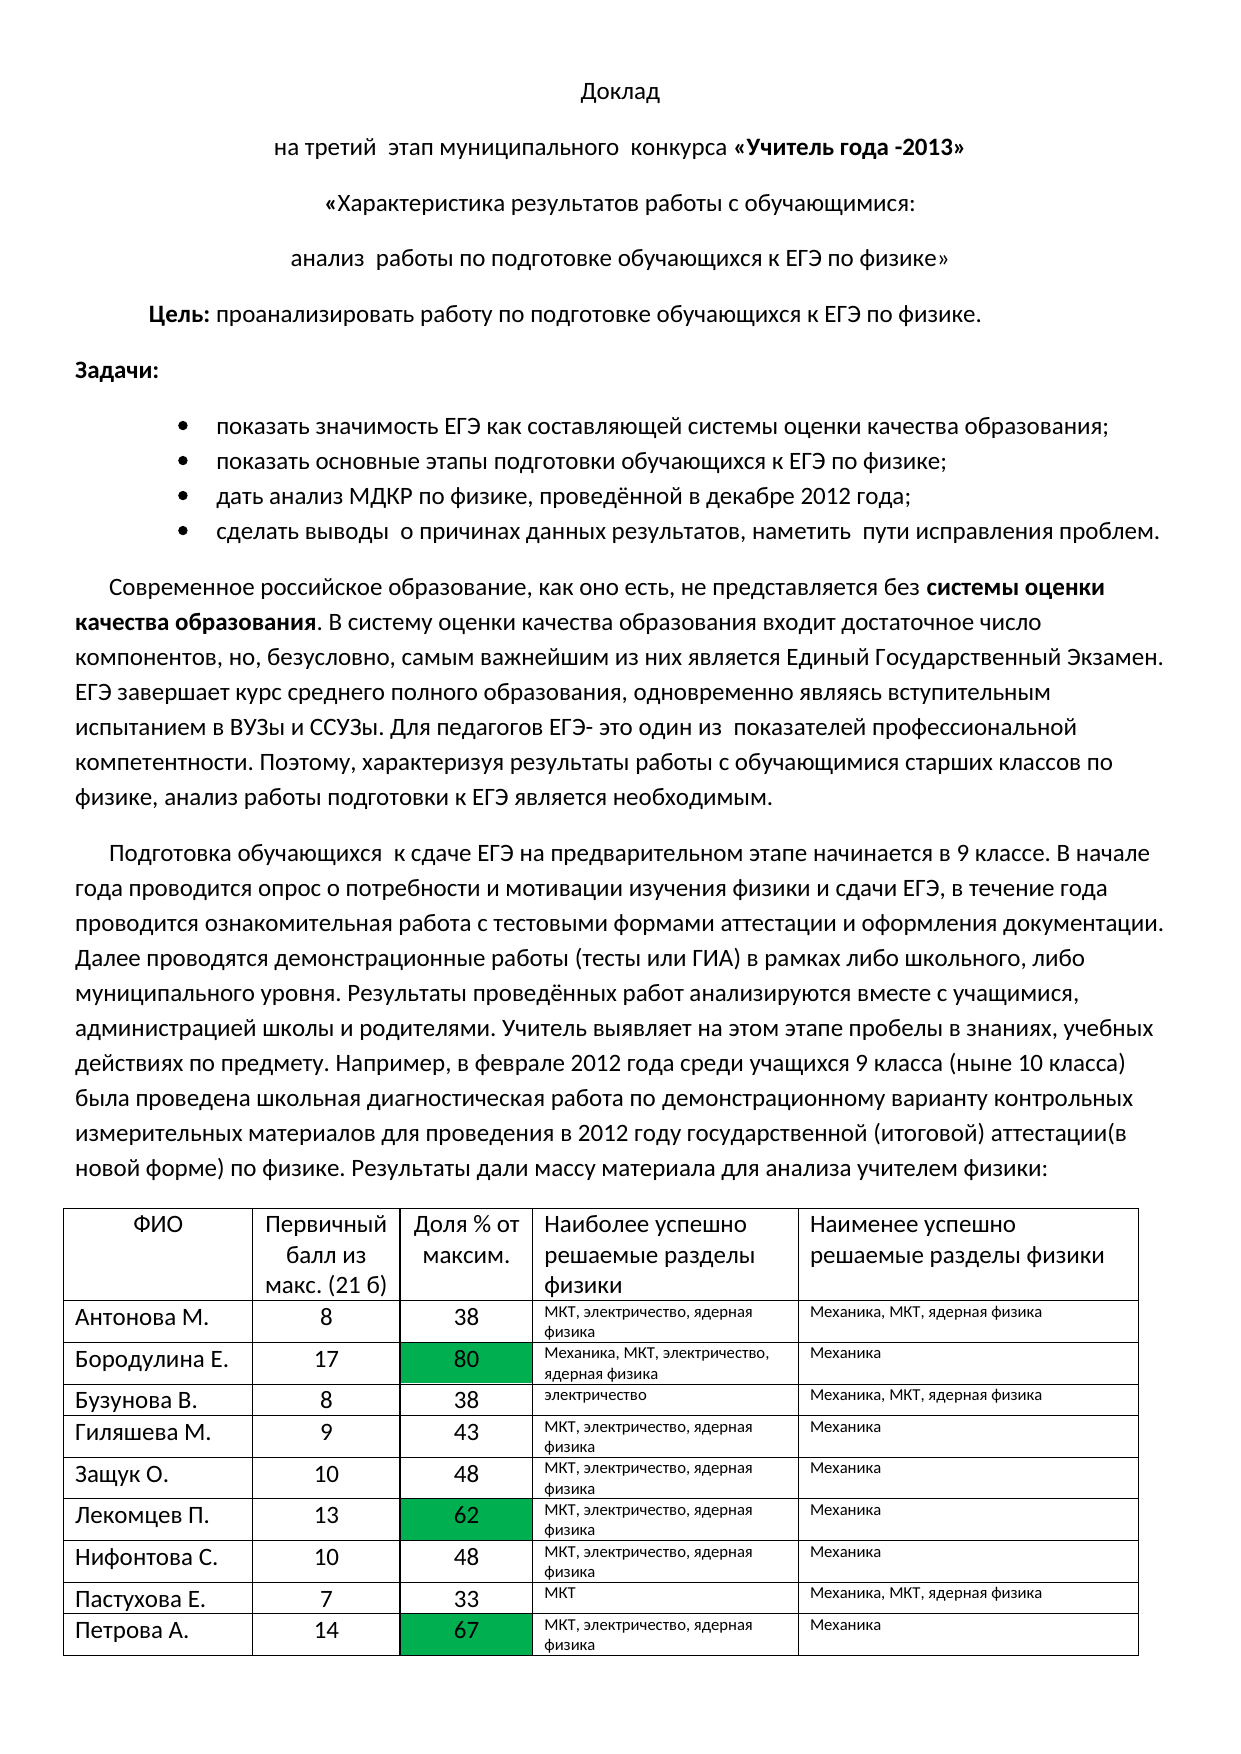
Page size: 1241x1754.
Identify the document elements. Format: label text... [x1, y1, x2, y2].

table_cell 8 [253, 1301, 399, 1342]
table_cell Гиляшева М. [64, 1416, 252, 1457]
table_cell 9 [253, 1416, 399, 1457]
text Доклад [75, 75, 1165, 106]
text на третий этап муниципального конкурса «Учитель года -2013» [75, 131, 1165, 161]
table_cell Бузунова В. [64, 1385, 252, 1415]
list дать анализ МДКР по физике, проведённой в декабре 2012 года; [178, 480, 1165, 511]
text анализ работы по подготовке обучающихся к ЕГЭ по физике» [75, 242, 1165, 273]
table_cell Механика [799, 1458, 1138, 1498]
table_cell Механика, МКТ, электричество, ядерная физика [533, 1343, 798, 1383]
table_cell МКТ [533, 1583, 798, 1613]
table_cell Механика, МКТ, ядерная физика [799, 1301, 1138, 1342]
table_cell Механика [799, 1416, 1138, 1457]
table_cell 13 [253, 1499, 399, 1540]
table_cell МКТ, электричество, ядерная физика [533, 1416, 798, 1457]
table_cell 8 [253, 1385, 399, 1415]
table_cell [799, 1583, 1138, 1613]
table_header Наименее успешно решаемые разделы физики [799, 1209, 1138, 1300]
table_cell 62 [401, 1499, 532, 1540]
table_cell Нифонтова С. [64, 1541, 252, 1582]
table_cell 10 [253, 1458, 399, 1498]
table_cell Петрова А. [64, 1614, 252, 1655]
table_cell Механика [799, 1541, 1138, 1582]
table_cell 80 [401, 1343, 532, 1383]
table_cell МКТ, электричество, ядерная физика [533, 1499, 798, 1540]
table_cell Пастухова Е. [64, 1583, 252, 1613]
table_cell 14 [253, 1614, 399, 1655]
table_cell 10 [253, 1541, 399, 1582]
table_cell 48 [401, 1541, 532, 1582]
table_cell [533, 1614, 798, 1655]
table_cell 43 [401, 1416, 532, 1457]
table_cell 48 [401, 1458, 532, 1498]
table_cell 38 [401, 1385, 532, 1415]
table_cell 17 [253, 1343, 399, 1383]
table_header Наиболее успешно решаемые разделы физики [533, 1209, 798, 1300]
table_cell МКТ, электричество, ядерная физика [533, 1458, 798, 1498]
text Цель: проанализировать работу по подготовке обучающихся к ЕГЭ по физике. [75, 298, 1165, 329]
text Подготовка обучающихся к сдаче ЕГЭ на предварительном этапе начинается в 9 классе. В начале года проводится опрос о потребности и мотивации изучения физики и сдачи ЕГЭ, в течение года проводится ознакомительная работа с тестовыми формами аттестации и оформления документации. Далее проводятся демонстрационные работы (тесты или ГИА) в рамках либо школьного, либо муниципального уровня. Результаты проведённых работ анализируются вместе с учащимися, администрацией школы и родителями. Учитель выявляет на этом этапе пробелы в знаниях, учебных действиях по предмету. Например, в феврале 2012 года среди учащихся 9 класса (ныне 10 класса) была проведена школьная диагностическая работа по демонстрационному варианту контрольных измерительных материалов для проведения в 2012 году государственной (итоговой) аттестации(в новой форме) по физике. Результаты дали массу материала для анализа учителем физики: [75, 837, 1165, 1182]
table_cell Бородулина Е. [64, 1343, 252, 1383]
table_cell Механика, МКТ, ядерная физика [799, 1385, 1138, 1415]
table_cell 67 [401, 1614, 532, 1655]
list показать основные этапы подготовки обучающихся к ЕГЭ по физике; [178, 445, 1165, 476]
table_header ФИО [64, 1209, 252, 1300]
table_cell Механика [799, 1499, 1138, 1540]
table_cell электричество [533, 1385, 798, 1415]
table_cell Механика [799, 1614, 1138, 1655]
table_cell Лекомцев П. [64, 1499, 252, 1540]
table_header Первичный балл из макс. (21 б) [253, 1209, 399, 1300]
table_cell Защук О. [64, 1458, 252, 1498]
text «Характеристика результатов работы с обучающимися: [75, 187, 1165, 217]
table_header Доля % от максим. [401, 1209, 532, 1300]
text Задачи: [75, 354, 1165, 385]
table_cell 7 [253, 1583, 399, 1613]
text Современное российское образование, как оно есть, не представляется без системы оценки качества образования. В систему оценки качества образования входит достаточное число компонентов, но, безусловно, самым важнейшим из них является Единый Государственный Экзамен. ЕГЭ завершает курс среднего полного образования, одновременно являясь вступительным испытанием в ВУЗы и ССУЗы. Для педагогов ЕГЭ- это один из показателей профессиональной компетентности. Поэтому, характеризуя результаты работы с обучающимися старших классов по физике, анализ работы подготовки к ЕГЭ является необходимым. [75, 571, 1165, 811]
table_cell Антонова М. [64, 1301, 252, 1342]
list показать значимость ЕГЭ как составляющей системы оценки качества образования; [178, 410, 1165, 441]
table_cell 38 [401, 1301, 532, 1342]
table_cell 33 [401, 1583, 532, 1613]
table_cell МКТ, электричество, ядерная физика [533, 1301, 798, 1342]
list сделать выводы о причинах данных результатов, наметить пути исправления проблем. [178, 515, 1165, 546]
table_cell МКТ, электричество, ядерная физика [533, 1541, 798, 1582]
table_cell Механика [799, 1343, 1138, 1383]
